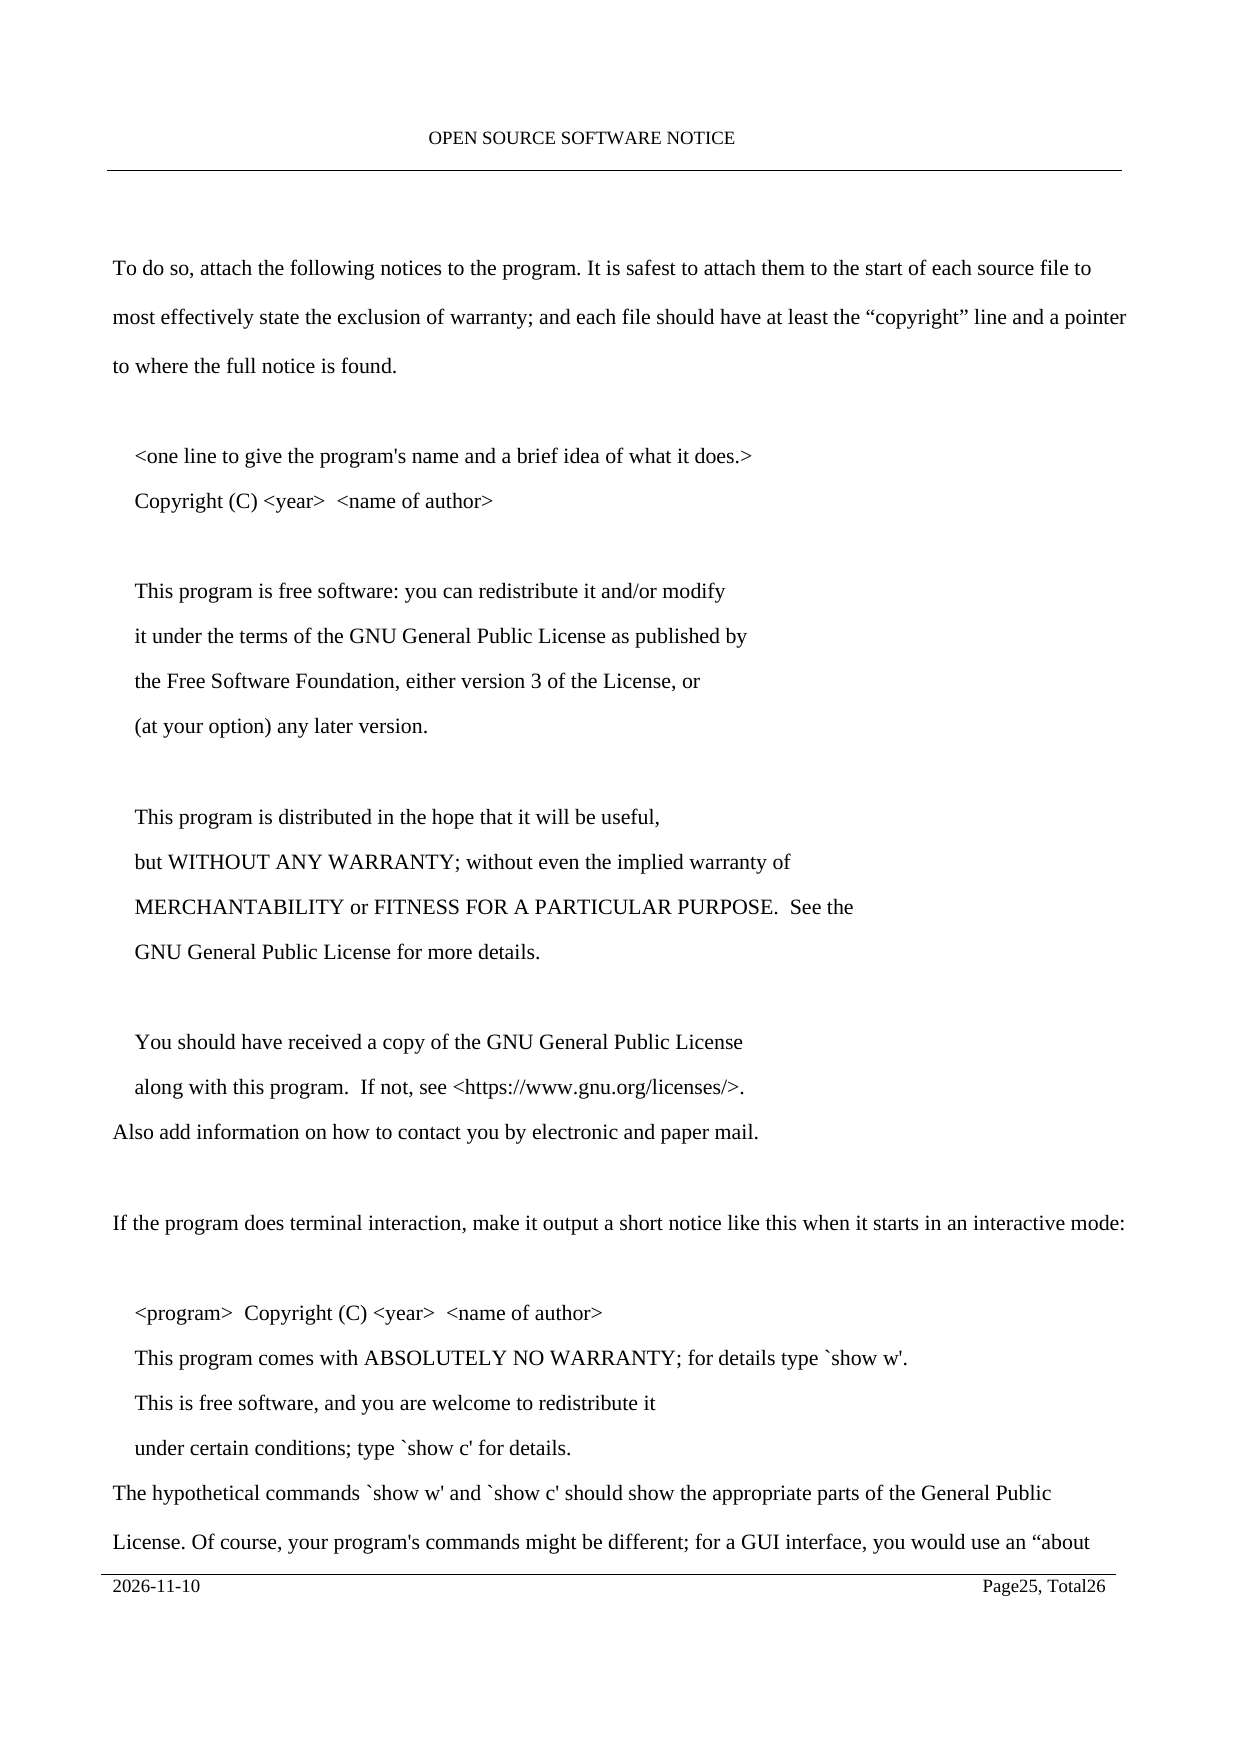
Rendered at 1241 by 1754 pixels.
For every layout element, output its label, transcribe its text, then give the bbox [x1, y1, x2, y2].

text along with this program. If not, see <https://www.gnu.org/licenses/>. [112, 1071, 1128, 1103]
text This is free software, and you are welcome to redistribute it [112, 1386, 1128, 1419]
text (at your option) any later version. [112, 710, 1128, 742]
text MERCHANTABILITY or FITNESS FOR A PARTICULAR PURPOSE. See the [112, 890, 1128, 923]
text it under the terms of the GNU General Public License as published by [112, 619, 1128, 652]
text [112, 1477, 1128, 1558]
text <one line to give the program's name and a brief idea of what it does.> [112, 439, 1128, 472]
text Also add information on how to contact you by electronic and paper mail. [112, 1116, 1128, 1148]
text This program is distributed in the hope that it will be useful, [112, 800, 1128, 832]
text GNU General Public License for more details. [112, 935, 1128, 968]
text If the program does terminal interaction, make it output a short notice like this when it starts in an interactive mode: [112, 1206, 1128, 1238]
text You should have received a copy of the GNU General Public License [112, 1026, 1128, 1058]
text To do so, attach the following notices to the program. It is safest to attach them to the start of each source file to most effectively state the exclusion of warranty; and each file should have at least the “copyright” line and a pointer to where the full notice is found. [112, 251, 1128, 381]
text This program comes with ABSOLUTELY NO WARRANTY; for details type `show w'. [112, 1341, 1128, 1374]
text under certain conditions; type `show c' for details. [112, 1431, 1128, 1464]
text <program> Copyright (C) <year> <name of author> [112, 1296, 1128, 1329]
text but WITHOUT ANY WARRANTY; without even the implied warranty of [112, 845, 1128, 878]
text the Free Software Foundation, either version 3 of the License, or [112, 665, 1128, 697]
text Copyright (C) <year> <name of author> [112, 484, 1128, 517]
text This program is free software: you can redistribute it and/or modify [112, 574, 1128, 607]
